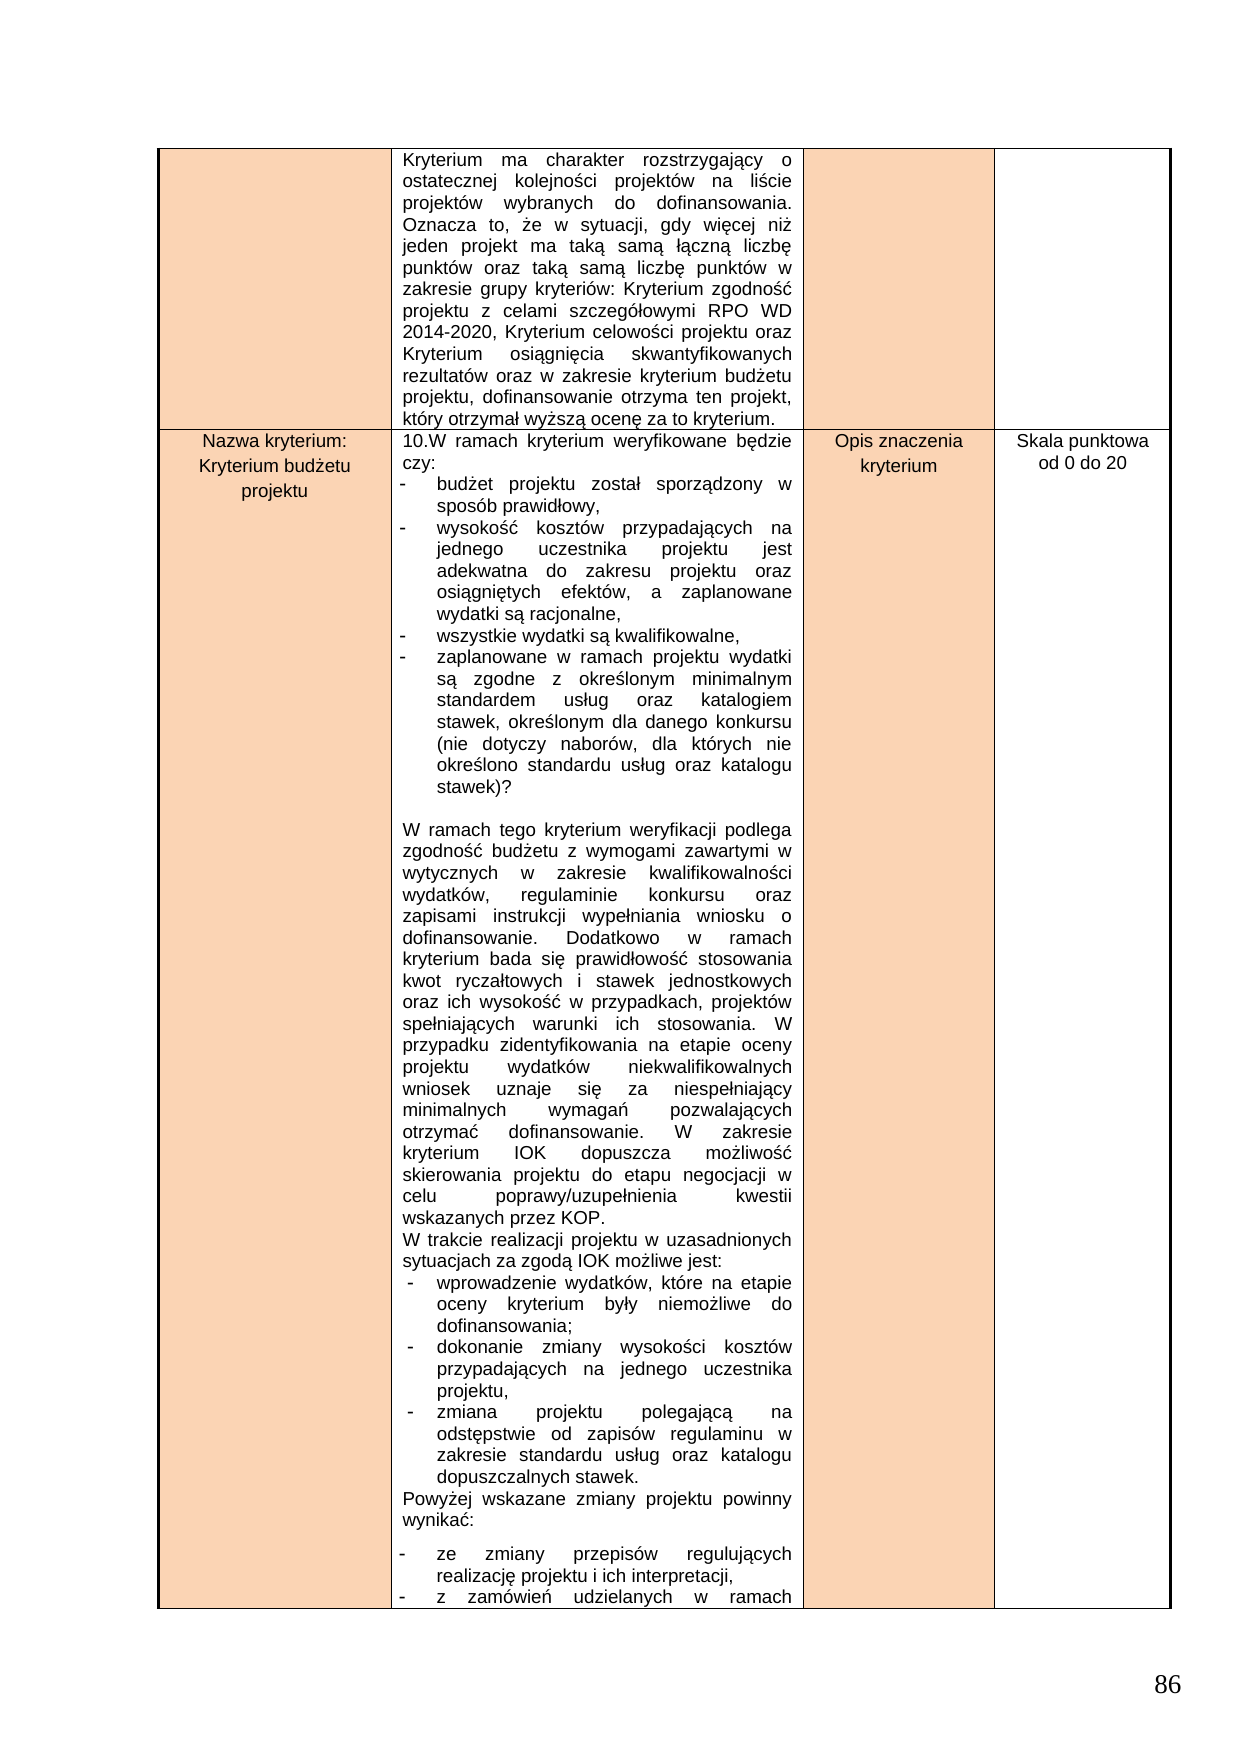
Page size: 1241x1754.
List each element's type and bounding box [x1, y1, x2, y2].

table_cell [995, 149, 1169, 429]
table_cell [392, 430, 803, 1608]
table_cell [160, 430, 391, 1608]
table_cell [160, 149, 391, 429]
table_cell [995, 430, 1169, 1608]
table_cell [804, 430, 994, 1608]
table_cell [392, 149, 803, 429]
table_cell [804, 149, 994, 429]
